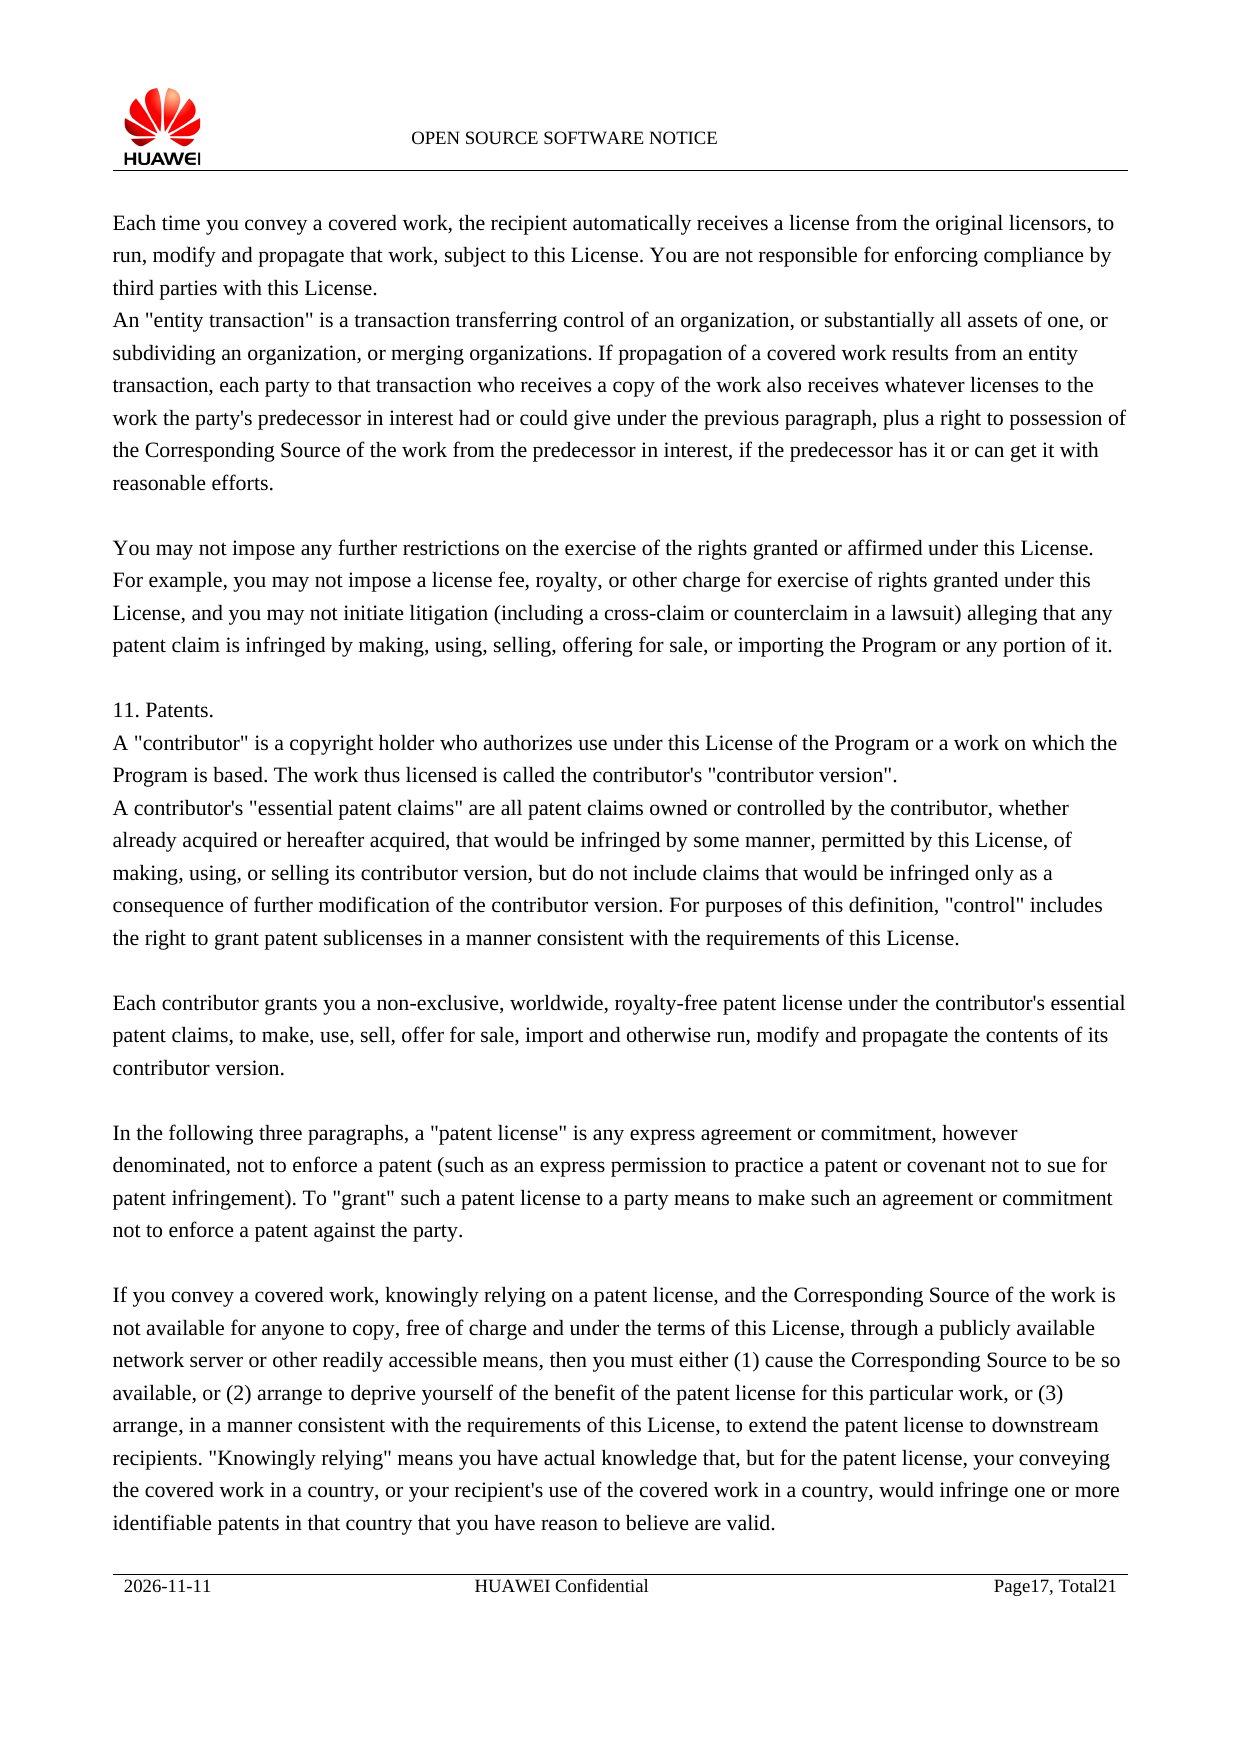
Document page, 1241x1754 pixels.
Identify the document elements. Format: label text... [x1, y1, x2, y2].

picture [124, 88, 201, 165]
